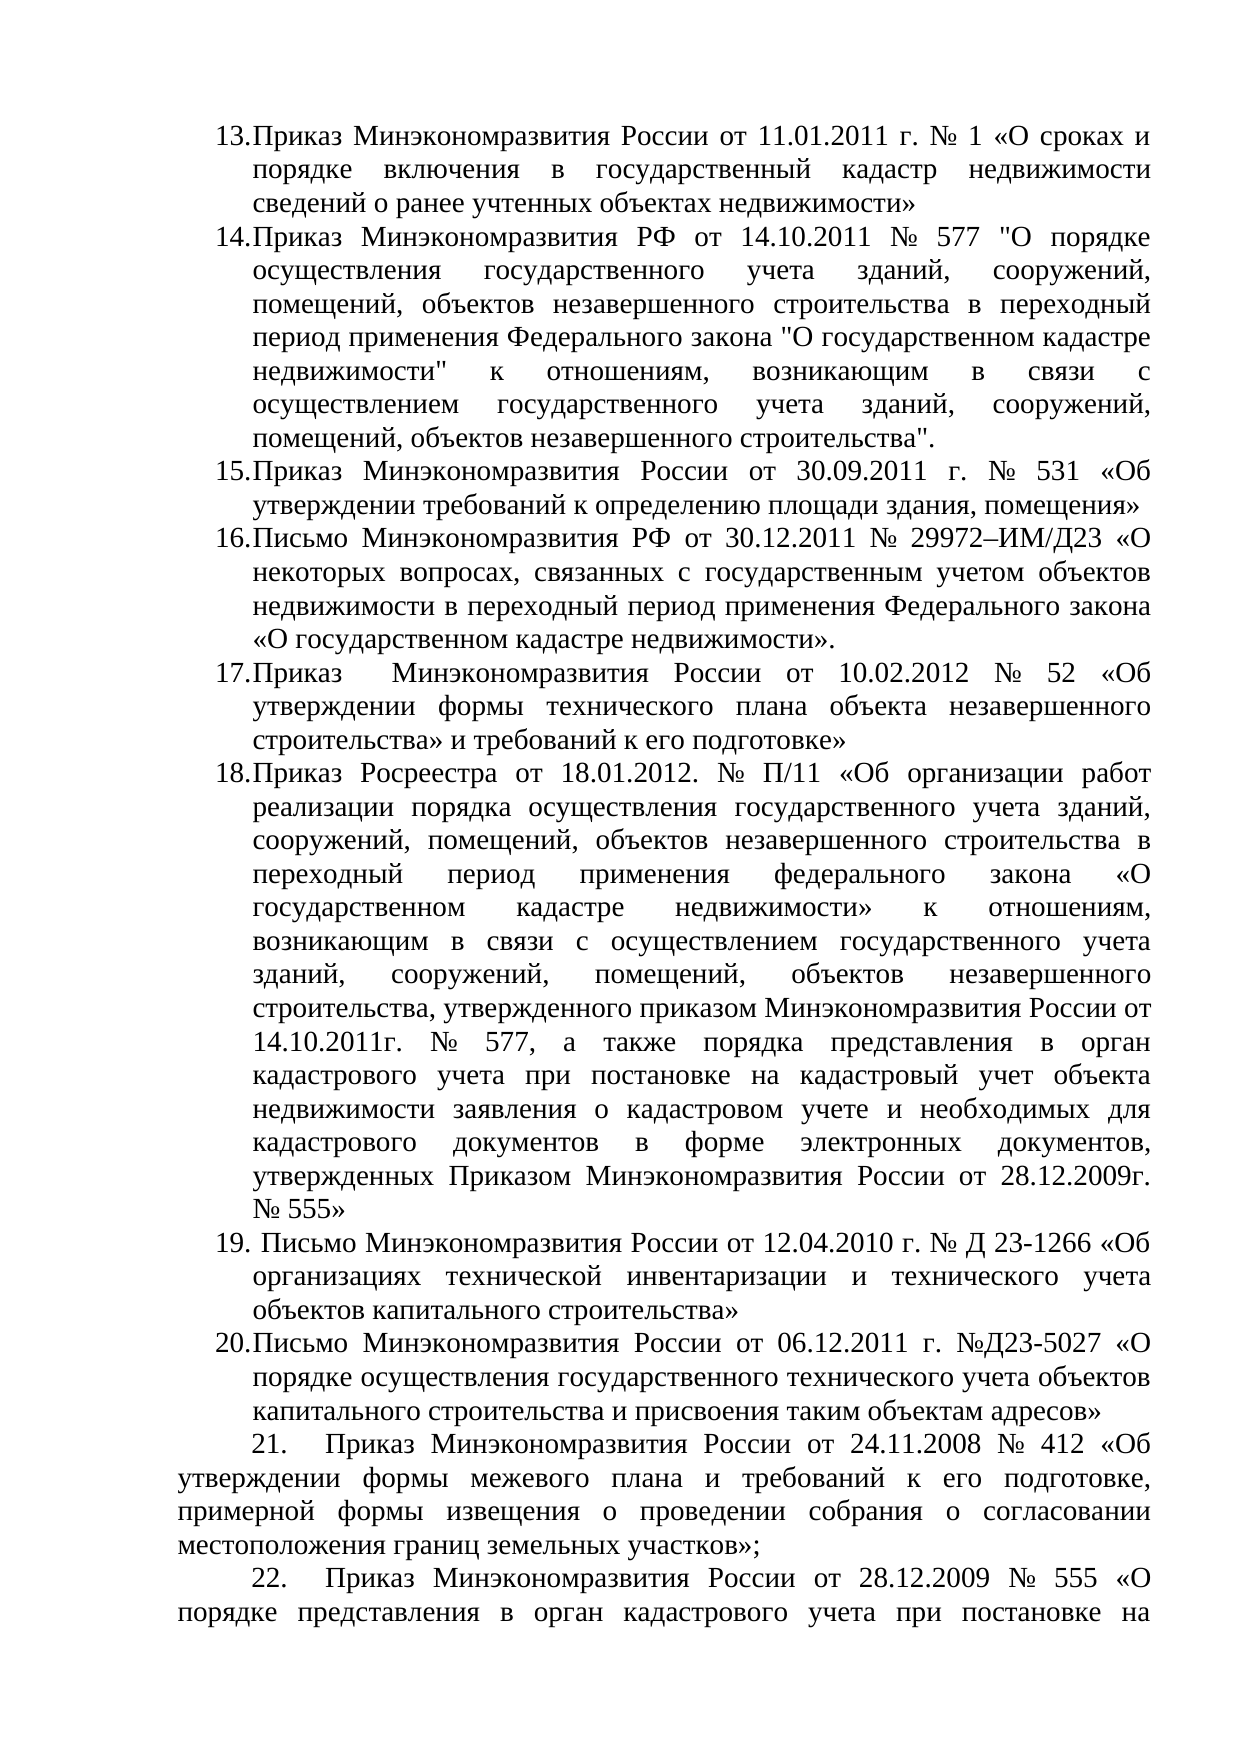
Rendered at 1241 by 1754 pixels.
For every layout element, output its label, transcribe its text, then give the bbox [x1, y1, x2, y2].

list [177, 1560, 1152, 1627]
list Приказ Минэкономразвития России от 30.09.2011 г. № 531 «Об утверждении требований к определению площади здания, помещения» [215, 453, 1152, 521]
list Приказ Минэкономразвития России от 24.11.2008 № 412 «Об утверждении формы межевого плана и требований к его подготовке, примерной формы извещения о проведении собрания о согласовании местоположения границ земельных участков»; [177, 1426, 1152, 1560]
list Письмо Минэкономразвития России от 06.12.2011 г. №Д23-5027 «О порядке осуществления государственного технического учета объектов капитального строительства и присвоения таким объектам адресов» [215, 1326, 1152, 1426]
list Письмо Минэкономразвития России от 12.04.2010 г. № Д 23-1266 «Об организациях технической инвентаризации и технического учета объектов капитального строительства» [215, 1225, 1152, 1326]
list Приказ Росреестра от 18.01.2012. № П/11 «Об организации работ реализации порядка осуществления государственного учета зданий, сооружений, помещений, объектов незавершенного строительства в переходный период применения федерального закона «О государственном кадастре недвижимости» к отношениям, возникающим в связи с осуществлением государственного учета зданий, сооружений, помещений, объектов незавершенного строительства, утвержденного приказом Минэкономразвития России от 14.10.2011г. № 577, а также порядка представления в орган кадастрового учета при постановке на кадастровый учет объекта недвижимости заявления о кадастровом учете и необходимых для кадастрового документов в форме электронных документов, утвержденных Приказом Минэкономразвития России от 28.12.2009г. № 555» [215, 755, 1152, 1225]
list Приказ Минэкономразвития России от 11.01.2011 г. № 1 «О сроках и порядке включения в государственный кадастр недвижимости сведений о ранее учтенных объектах недвижимости» [215, 118, 1152, 219]
list Приказ Минэкономразвития РФ от 14.10.2011 № 577 "О порядке осуществления государственного учета зданий, сооружений, помещений, объектов незавершенного строительства в переходный период применения Федерального закона "О государственном кадастре недвижимости" к отношениям, возникающим в связи с осуществлением государственного учета зданий, сооружений, помещений, объектов незавершенного строительства". [215, 219, 1152, 453]
list Приказ Минэкономразвития России от 10.02.2012 № 52 «Об утверждении формы технического плана объекта незавершенного строительства» и требований к его подготовке» [215, 655, 1152, 755]
list Письмо Минэкономразвития РФ от 30.12.2011 № 29972–ИМ/Д23 «О некоторых вопросах, связанных с государственным учетом объектов недвижимости в переходный период применения Федерального закона «О государственном кадастре недвижимости». [215, 521, 1152, 655]
